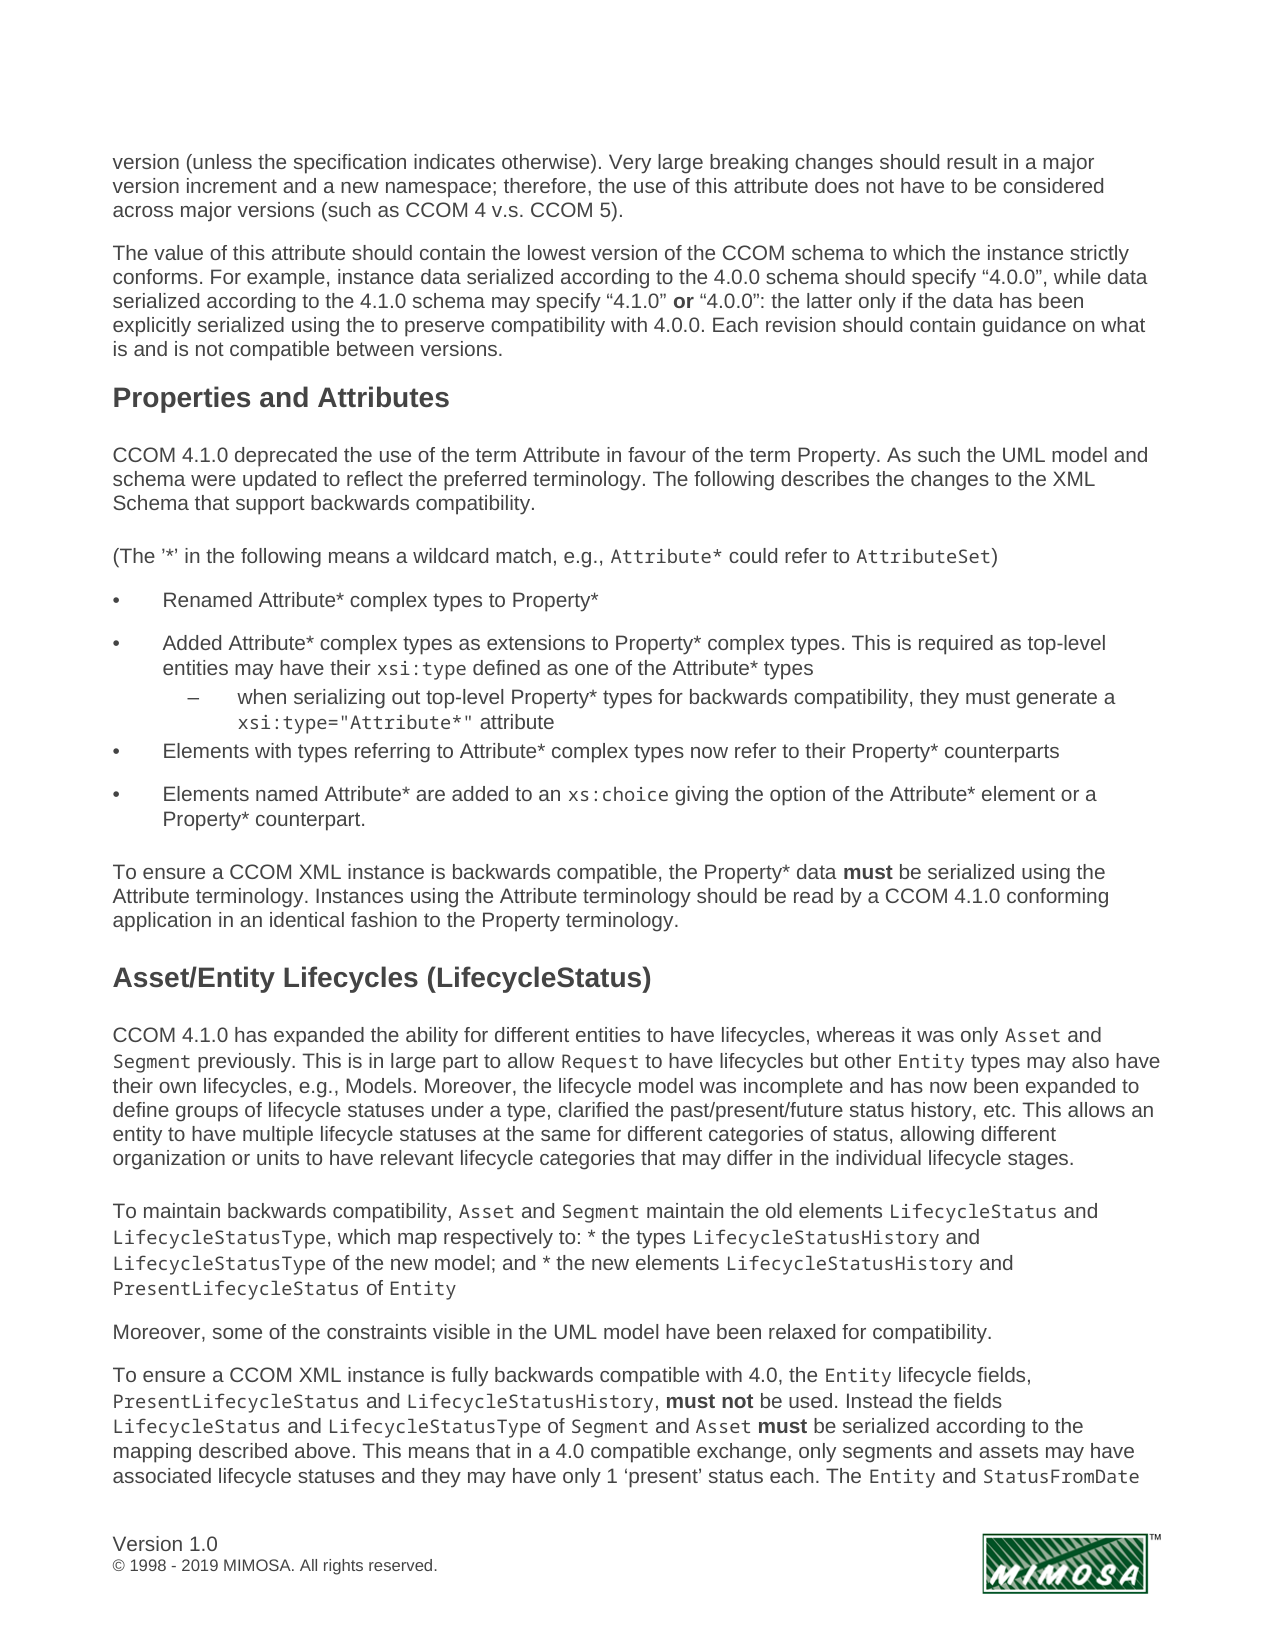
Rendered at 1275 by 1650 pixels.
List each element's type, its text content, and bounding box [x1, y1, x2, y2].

list when serializing out top-level Property* types for backwards compatibility, they must generate a xsi:type="Attribute*" attribute [187, 684, 1162, 735]
text CCOM 4.1.0 has expanded the ability for different entities to have lifecycles, whereas it was only Asset and Segment previously. This is in large part to allow Request to have lifecycles but other Entity types may also have their own lifecycles, e.g., Models. Moreover, the lifecycle model was incomplete and has now been expanded to define groups of lifecycle statuses under a type, clarified the past/present/future status history, etc. This allows an entity to have multiple lifecycle statuses at the same for different categories of status, allowing different organization or units to have relevant lifecycle categories that may differ in the individual lifecycle stages. [112, 1023, 1162, 1170]
list Elements named Attribute* are added to an xs:choice giving the option of the Attribute* element or a Property* counterpart. [112, 782, 1162, 831]
text (The ’*’ in the following means a wildcard match, e.g., Attribute* could refer to AttributeSet) [112, 544, 1162, 569]
text To maintain backwards compatibility, Asset and Segment maintain the old elements LifecycleStatus and LifecycleStatusType, which map respectively to: * the types LifecycleStatusHistory and LifecycleStatusType of the new model; and * the new elements LifecycleStatusHistory and PresentLifecycleStatus of Entity [112, 1199, 1162, 1301]
text The value of this attribute should contain the lowest version of the CCOM schema to which the instance strictly conforms. For example, instance data serialized according to the 4.0.0 schema should specify “4.0.0”, while data serialized according to the 4.1.0 schema may specify “4.1.0” or “4.0.0”: the latter only if the data has been explicitly serialized using the to preserve compatibility with 4.0.0. Each revision should contain guidance on what is and is not compatible between versions. [112, 241, 1162, 360]
text CCOM 4.1.0 deprecated the use of the term Attribute in favour of the term Property. As such the UML model and schema were updated to reflect the preferred terminology. The following describes the changes to the XML Schema that support backwards compatibility. [112, 443, 1162, 515]
text To ensure a CCOM XML instance is backwards compatible, the Property* data must be serialized using the Attribute terminology. Instances using the Attribute terminology should be read by a CCOM 4.1.0 conforming application in an identical fashion to the Property terminology. [112, 860, 1162, 932]
text Moreover, some of the constraints visible in the UML model have been relaxed for compatibility. [112, 1320, 1162, 1344]
list Added Attribute* complex types as extensions to Property* complex types. This is required as top-level entities may have their xsi:type defined as one of the Attribute* types [112, 631, 1162, 680]
picture [982, 1533, 1163, 1594]
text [112, 1362, 1162, 1488]
list Renamed Attribute* complex types to Property* [112, 588, 1162, 612]
subtitle Properties and Attributes [112, 381, 1162, 414]
subtitle Asset/Entity Lifecycles (LifecycleStatus) [112, 961, 1162, 994]
list Elements with types referring to Attribute* complex types now refer to their Property* counterparts [112, 739, 1162, 763]
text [112, 150, 1162, 222]
